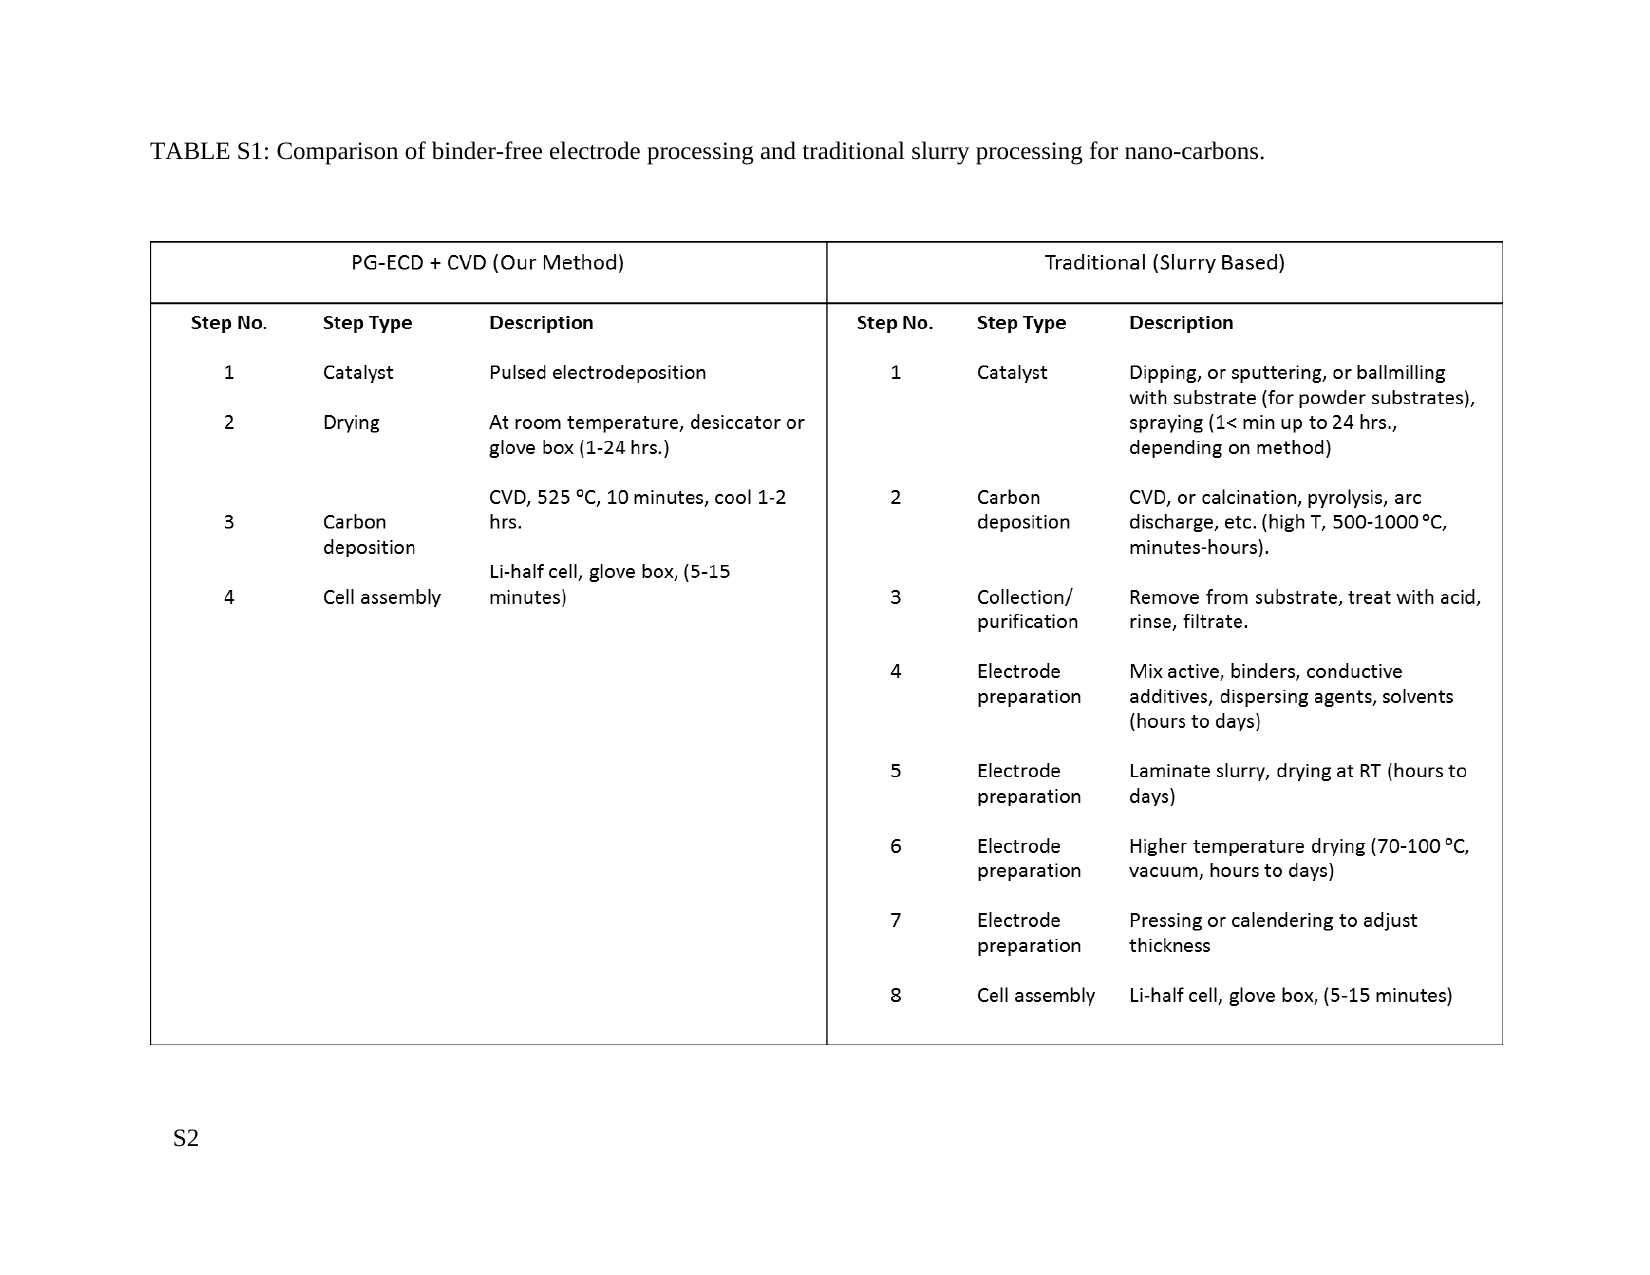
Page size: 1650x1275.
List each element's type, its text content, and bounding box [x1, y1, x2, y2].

text TABLE S1: Comparison of binder-free electrode processing and traditional slurry processing for nano-carbons. [150, 136, 1503, 165]
picture [150, 241, 1503, 1045]
